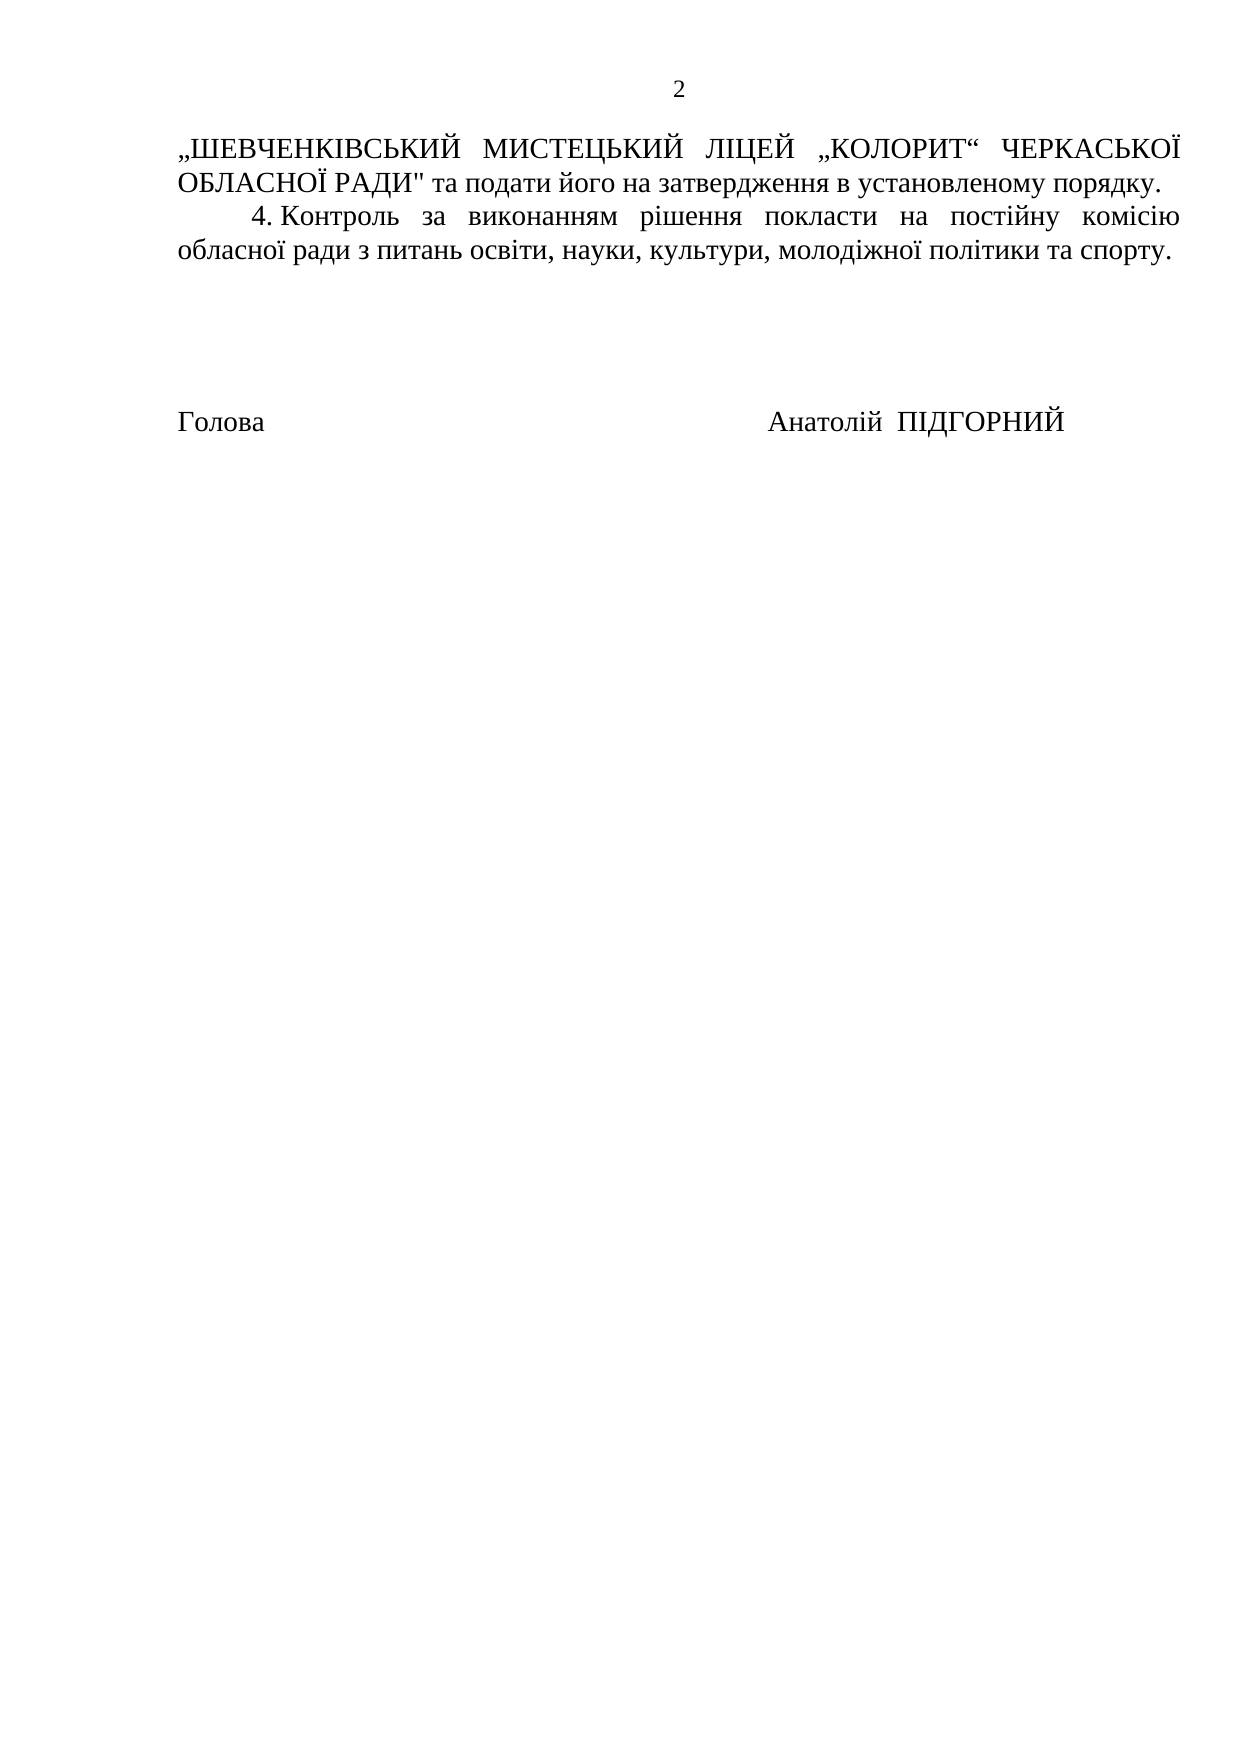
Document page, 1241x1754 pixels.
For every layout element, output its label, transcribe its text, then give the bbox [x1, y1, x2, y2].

text 4. Контроль за виконанням рішення покласти на постійну комісію обласної ради з питань освіти, науки, культури, молодіжної політики та спорту. [177, 198, 1181, 266]
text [177, 131, 1181, 198]
text Голова Анатолій ПІДГОРНИЙ [177, 404, 1181, 437]
